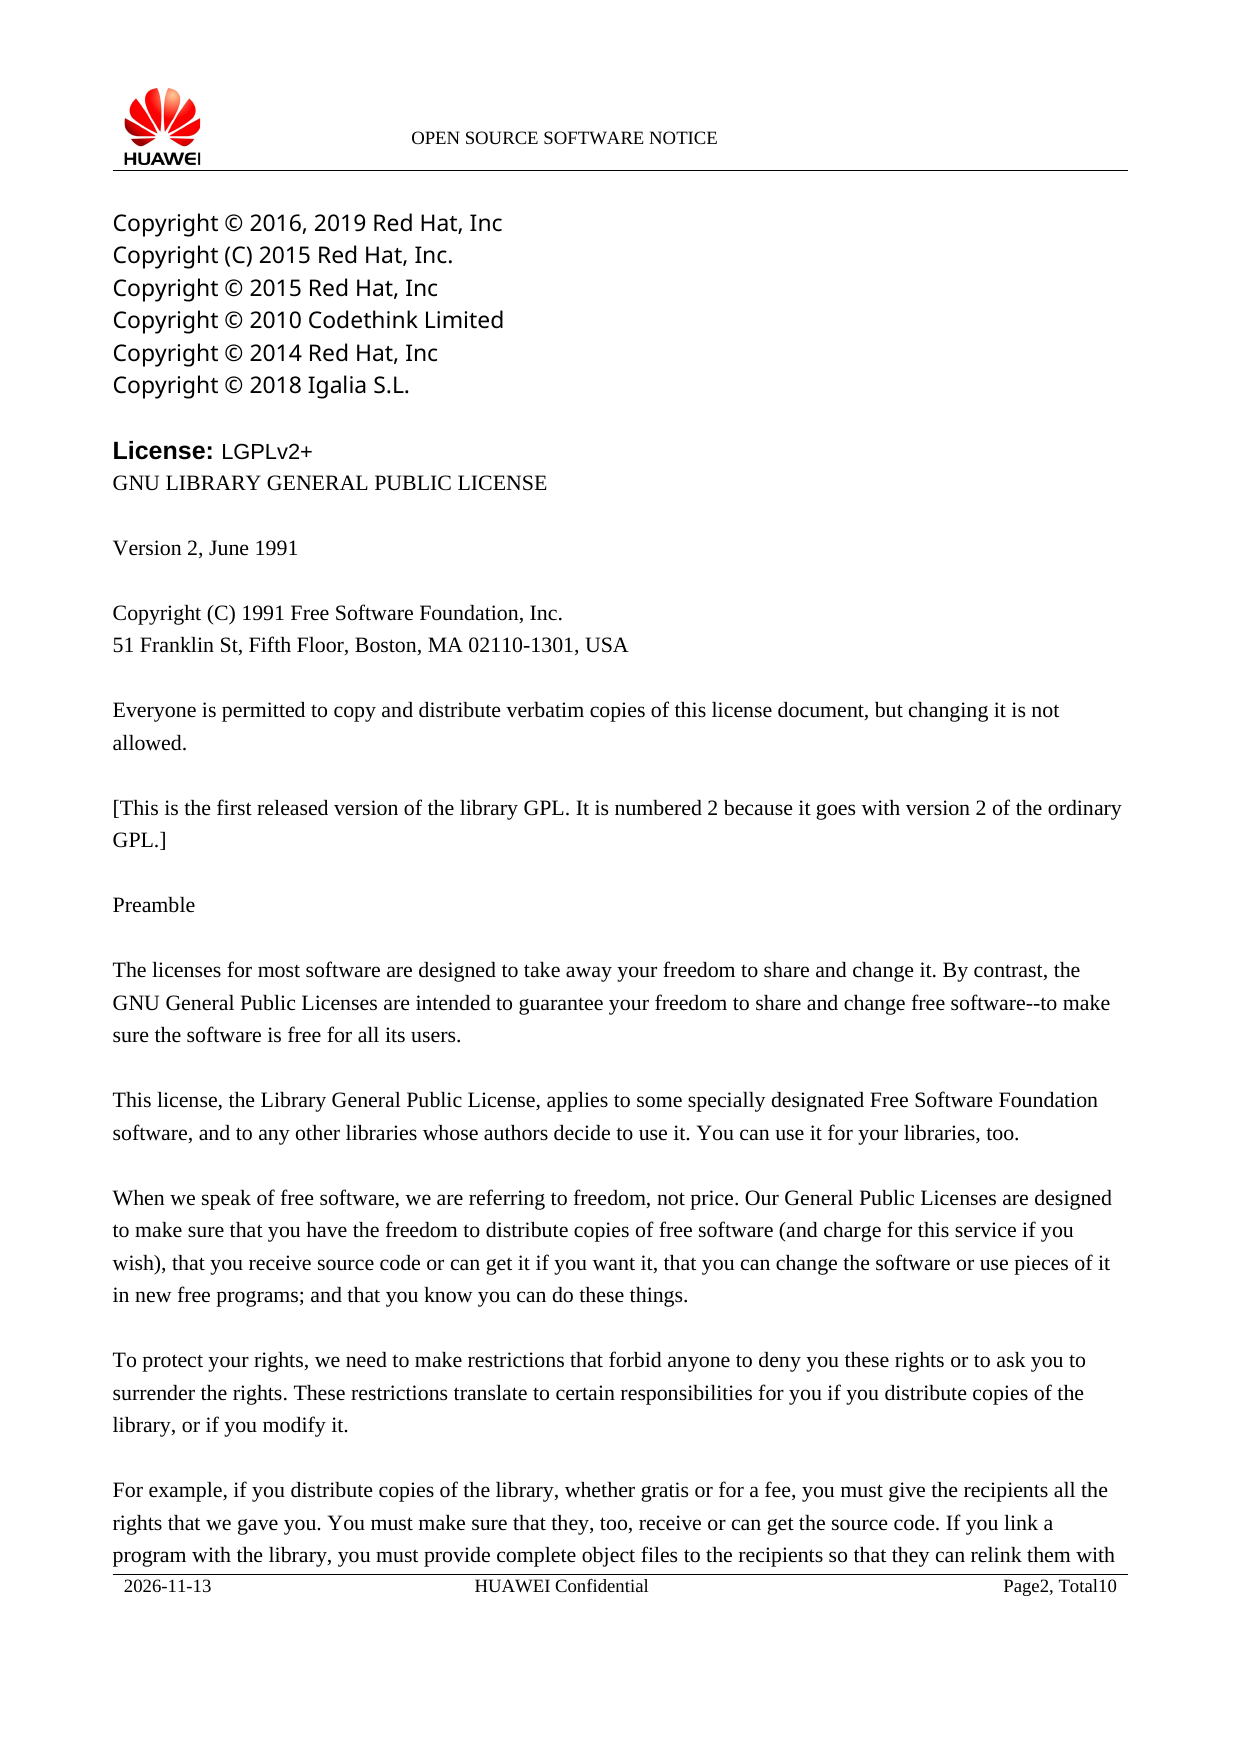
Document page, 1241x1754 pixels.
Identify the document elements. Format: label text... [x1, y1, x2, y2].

picture [124, 88, 201, 165]
text License: LGPLv2+ [112, 434, 1128, 466]
